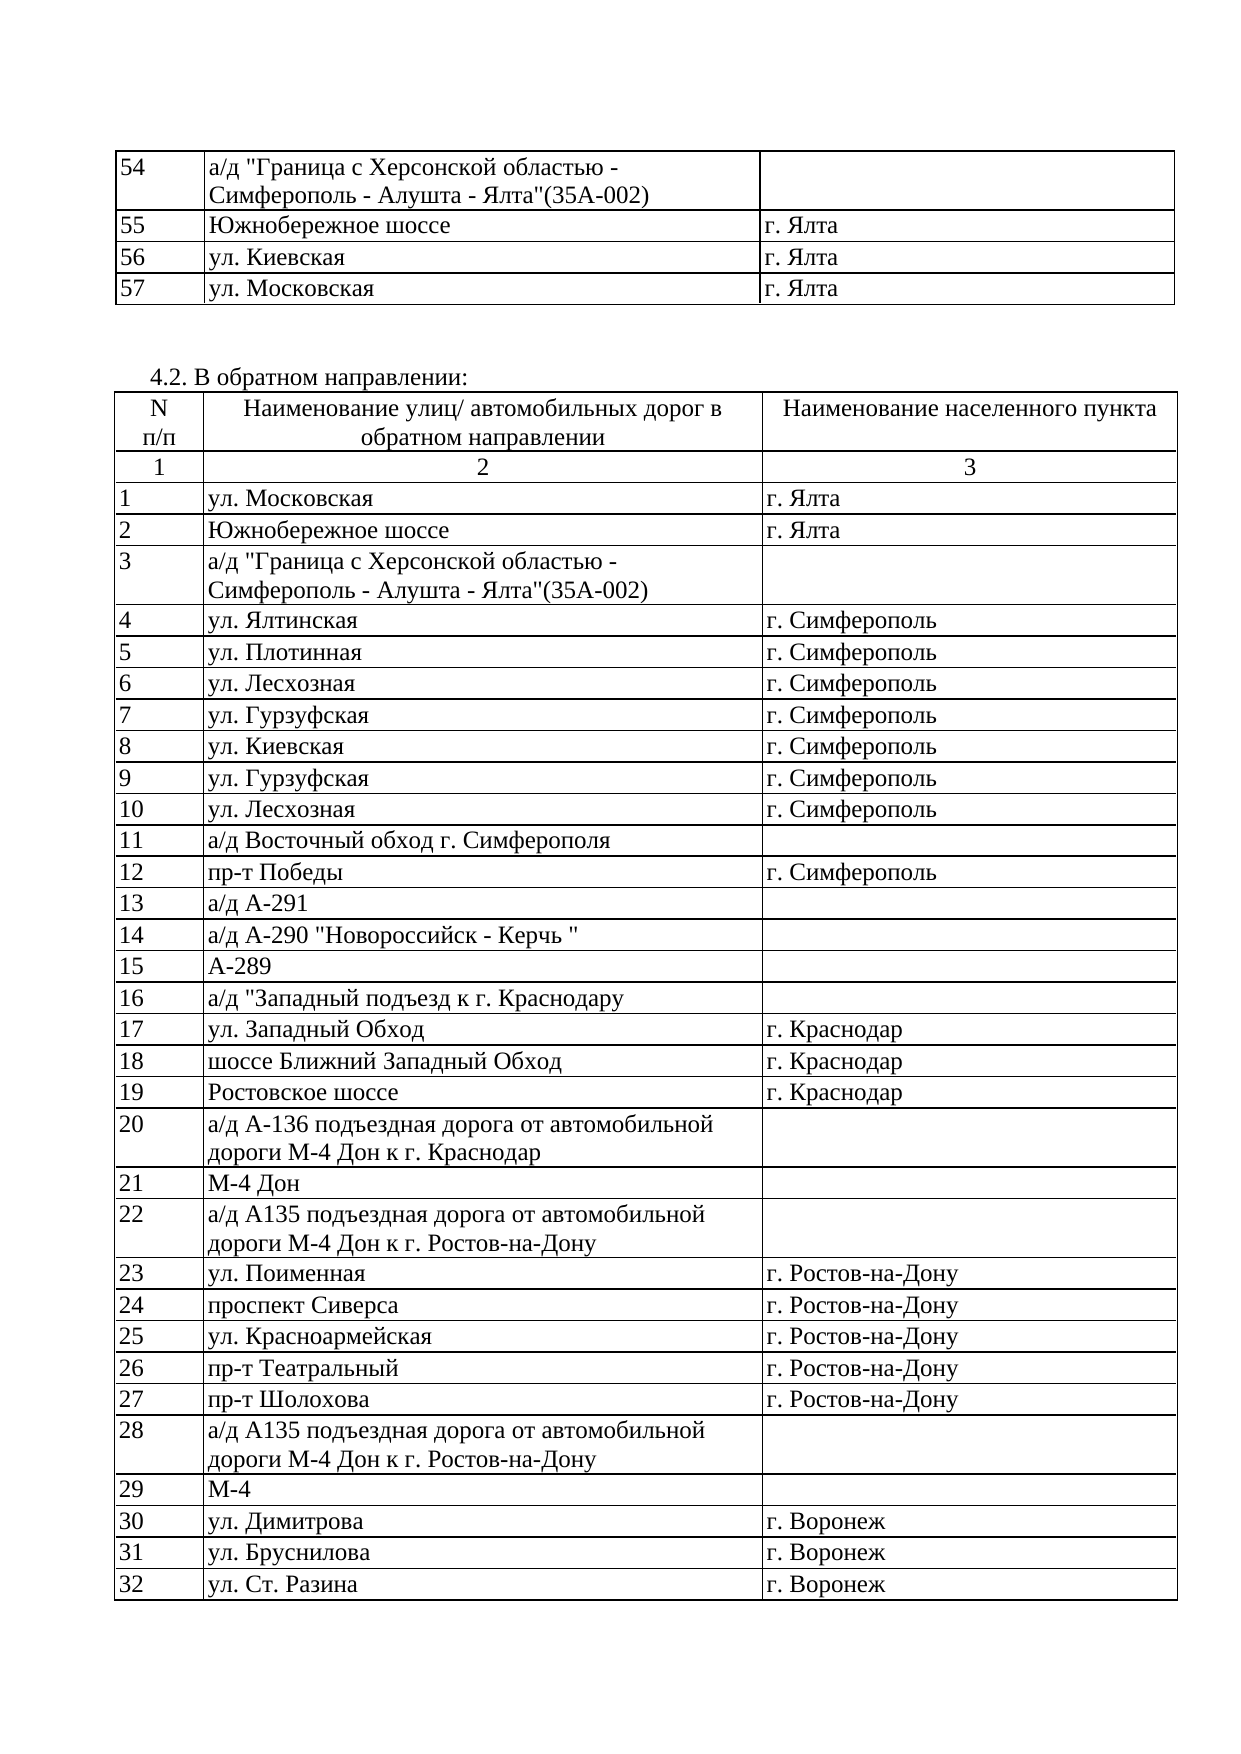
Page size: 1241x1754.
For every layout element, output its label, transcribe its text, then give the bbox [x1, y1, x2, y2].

table_cell г. Краснодар [763, 1044, 1177, 1076]
table_cell г. Воронеж [763, 1505, 1177, 1536]
table_cell 56 [117, 242, 204, 272]
table_cell [763, 950, 1177, 981]
table_cell ул. Красноармейская [204, 1321, 762, 1351]
table_cell пр-т Победы [204, 857, 762, 887]
table_cell а/д "Западный подъезд к г. Краснодару [204, 983, 762, 1013]
table_cell 16 [115, 982, 203, 1013]
table_cell г. Ялта [761, 211, 1174, 241]
table_cell 7 [115, 699, 203, 729]
table_cell 54 [117, 152, 204, 209]
table_header Наименование улиц/ автомобильных дорог в обратном направлении [204, 393, 762, 450]
table_cell 3 [115, 546, 203, 604]
table_cell г. Ялта [761, 274, 1174, 303]
table_cell а/д А-136 подъездная дорога от автомобильной дороги М-4 Дон к г. Краснодар [204, 1109, 762, 1166]
table_cell г. Ростов-на-Дону [763, 1351, 1177, 1382]
table_cell а/д "Граница с Херсонской областью - Симферополь - Алушта - Ялта"(35А-002) [205, 152, 759, 209]
table_cell Ростовское шоссе [204, 1077, 762, 1107]
table_cell 31 [115, 1537, 203, 1567]
table_cell г. Краснодар [763, 1013, 1177, 1044]
table_cell ул. Киевская [204, 731, 762, 761]
table_cell 20 [115, 1108, 203, 1166]
table_cell г. Воронеж [763, 1568, 1177, 1599]
table_cell 2 [115, 514, 203, 545]
table_cell 21 [115, 1167, 203, 1198]
table_cell проспект Сиверса [204, 1290, 762, 1319]
table_cell ул. Ст. Разина [204, 1569, 762, 1599]
table_cell 1 [115, 483, 203, 513]
table_cell ул. Московская [205, 274, 759, 303]
table_cell г. Симферополь [763, 761, 1177, 792]
table_cell г. Ялта [763, 513, 1177, 545]
table_cell 14 [115, 919, 203, 950]
table_cell [763, 981, 1177, 1013]
table_cell А-289 [204, 951, 762, 981]
table_cell 8 [115, 731, 203, 761]
table_cell [763, 1473, 1177, 1504]
table_cell г. Симферополь [763, 855, 1177, 887]
table_cell [763, 1166, 1177, 1198]
table_cell 30 [115, 1506, 203, 1536]
table_cell ул. Западный Обход [204, 1014, 762, 1044]
table_cell ул. Киевская [205, 242, 759, 272]
table_cell М-4 [204, 1475, 762, 1504]
table_cell г. Ялта [763, 482, 1177, 513]
table_cell 4 [115, 605, 203, 635]
table_cell 3 [763, 450, 1177, 482]
table_cell а/д А135 подъездная дорога от автомобильной дороги М-4 Дон к г. Ростов-на-Дону [204, 1416, 762, 1473]
table_cell 2 [204, 452, 762, 482]
table_cell а/д А135 подъездная дорога от автомобильной дороги М-4 Дон к г. Ростов-на-Дону [204, 1199, 762, 1257]
table_cell [763, 545, 1177, 604]
table_cell ул. Плотинная [204, 637, 762, 667]
table_cell 22 [115, 1199, 203, 1257]
table_cell ул. Московская [204, 483, 762, 513]
table_cell 32 [115, 1569, 203, 1599]
table_cell а/д Восточный обход г. Симферополя [204, 826, 762, 855]
table_cell 27 [115, 1384, 203, 1414]
table_cell 28 [115, 1415, 203, 1473]
text 4.2. В обратном направлении: [150, 362, 1090, 391]
table_cell а/д А-290 "Новороссийск - Керчь " [204, 920, 762, 950]
table_cell г. Ростов-на-Дону [763, 1257, 1177, 1288]
table_cell 29 [115, 1474, 203, 1504]
table_cell пр-т Шолохова [204, 1384, 762, 1414]
table_cell ул. Гурзуфская [204, 700, 762, 729]
table_cell г. Ялта [761, 242, 1174, 272]
table_header N п/п [115, 393, 203, 450]
table_cell ул. Ялтинская [204, 605, 762, 635]
table_cell ул. Димитрова [204, 1506, 762, 1536]
table_cell 18 [115, 1045, 203, 1076]
table_cell 25 [115, 1321, 203, 1351]
table_cell г. Ростов-на-Дону [763, 1320, 1177, 1351]
table_cell г. Симферополь [763, 635, 1177, 667]
table_cell [763, 1198, 1177, 1257]
table_cell г. Ростов-на-Дону [763, 1288, 1177, 1319]
table_cell а/д "Граница с Херсонской областью - Симферополь - Алушта - Ялта"(35А-002) [204, 546, 762, 604]
table_cell [763, 824, 1177, 855]
table_cell г. Симферополь [763, 793, 1177, 824]
table_cell 6 [115, 668, 203, 698]
table_cell г. Симферополь [763, 604, 1177, 635]
table_cell 19 [115, 1077, 203, 1107]
table_cell 15 [115, 951, 203, 981]
table_cell 24 [115, 1289, 203, 1319]
table_cell ул. Поименная [204, 1258, 762, 1288]
table_cell ул. Гурзуфская [204, 763, 762, 792]
table_cell 9 [115, 762, 203, 792]
table_header Наименование населенного пункта [763, 393, 1177, 450]
table_cell 11 [115, 825, 203, 855]
table_cell 12 [115, 856, 203, 887]
table_cell шоссе Ближний Западный Обход [204, 1046, 762, 1076]
table_cell Южнобережное шоссе [205, 211, 759, 241]
table_cell Южнобережное шоссе [204, 515, 762, 545]
table_cell г. Краснодар [763, 1076, 1177, 1107]
table_cell 57 [117, 274, 204, 303]
table_cell 5 [115, 636, 203, 667]
table_cell г. Воронеж [763, 1536, 1177, 1567]
table_cell ул. Бруснилова [204, 1538, 762, 1567]
table_cell 13 [115, 888, 203, 918]
table_cell [763, 1414, 1177, 1473]
table_cell г. Симферополь [763, 667, 1177, 698]
table_cell а/д А-291 [204, 888, 762, 918]
table_cell 1 [115, 451, 203, 482]
table_cell 17 [115, 1014, 203, 1044]
table_cell [763, 918, 1177, 950]
table_cell 55 [117, 211, 204, 241]
table_cell 10 [115, 794, 203, 824]
table_cell [761, 152, 1174, 209]
table_cell ул. Лесхозная [204, 794, 762, 824]
table_cell г. Ростов-на-Дону [763, 1383, 1177, 1414]
table_cell пр-т Театральный [204, 1353, 762, 1382]
table_cell [763, 887, 1177, 918]
table_cell ул. Лесхозная [204, 668, 762, 698]
table_cell г. Симферополь [763, 698, 1177, 729]
table_cell М-4 Дон [204, 1168, 762, 1198]
table_cell 23 [115, 1258, 203, 1288]
table_cell [763, 1107, 1177, 1166]
table_cell г. Симферополь [763, 730, 1177, 761]
table_cell 26 [115, 1352, 203, 1382]
